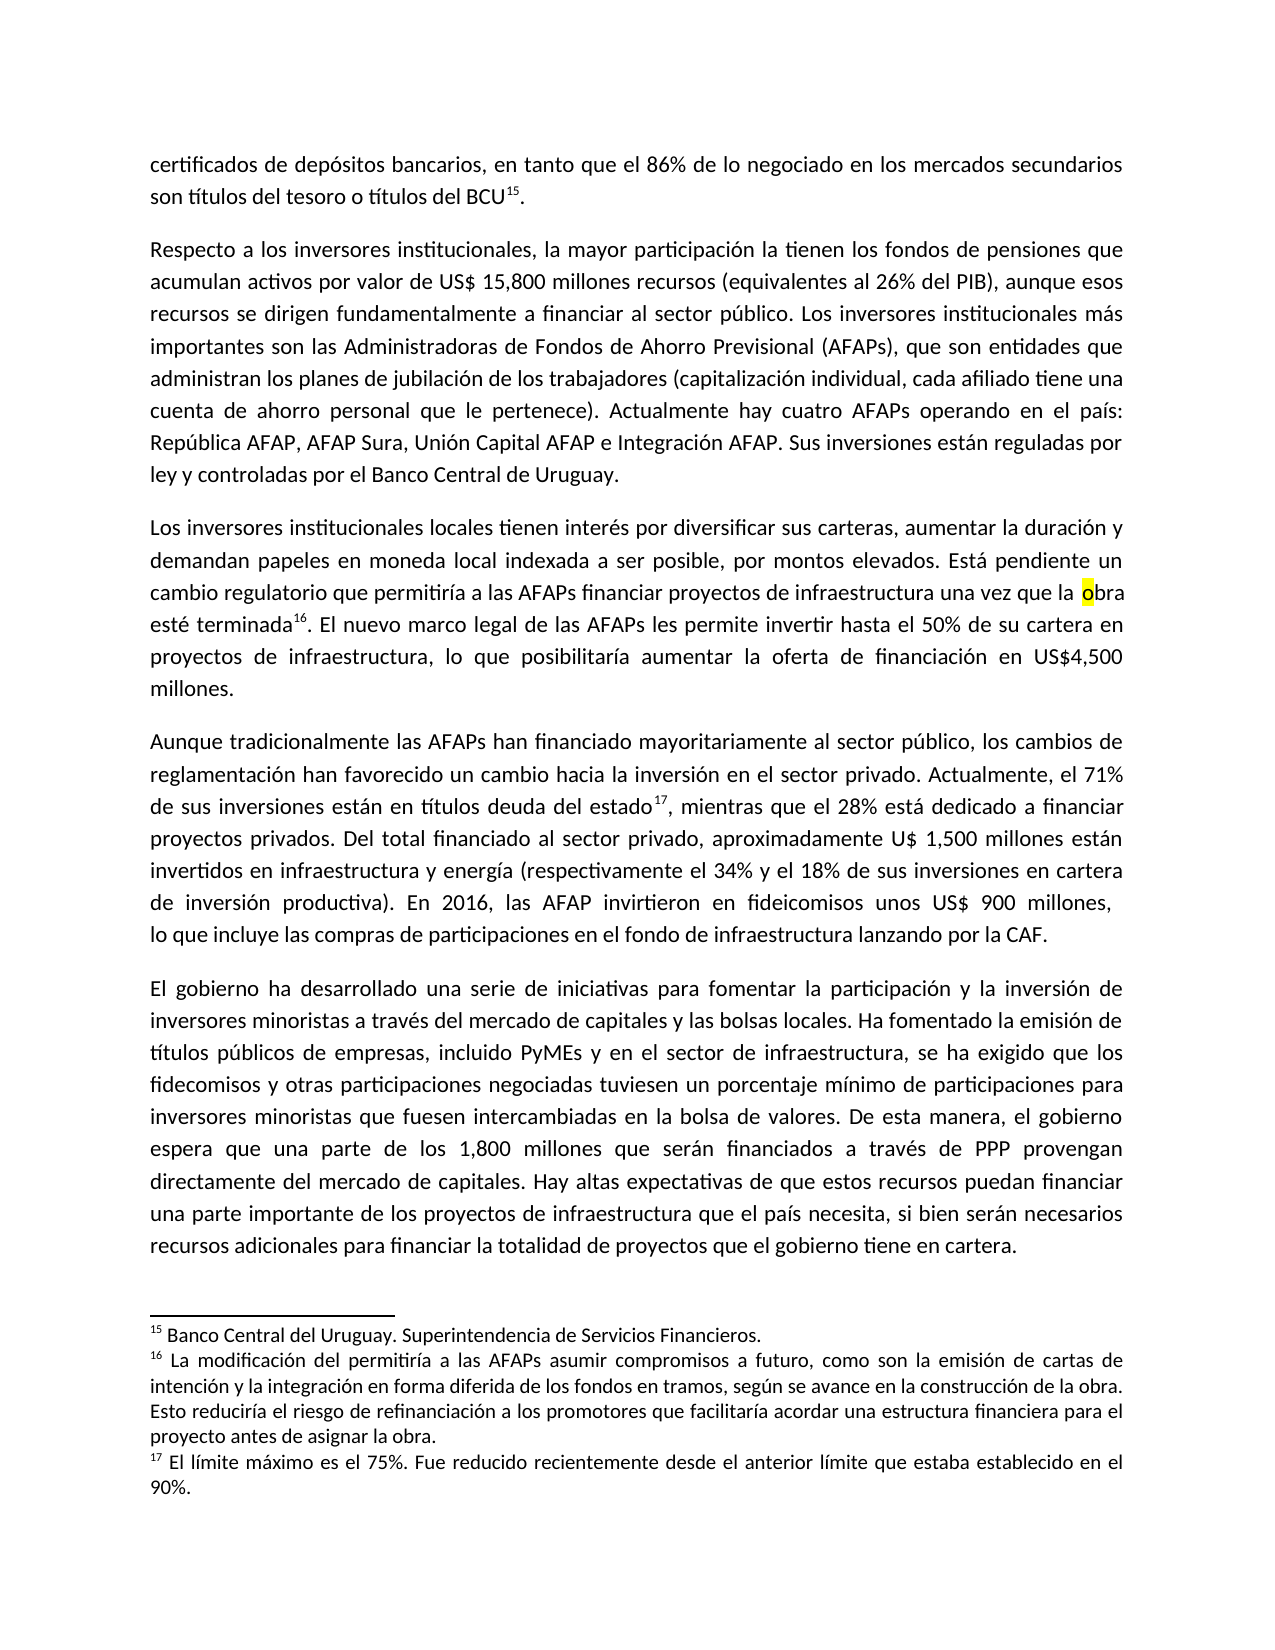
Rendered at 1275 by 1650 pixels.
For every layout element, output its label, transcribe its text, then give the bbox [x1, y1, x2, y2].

text Los inversores institucionales locales tienen interés por diversificar sus carteras, aumentar la duración y demandan papeles en moneda local indexada a ser posible, por montos elevados. Está pendiente un cambio regulatorio que permitiría a las AFAPs financiar proyectos de infraestructura una vez que la obra esté terminada. El nuevo marco legal de las AFAPs les permite invertir hasta el 50% de su cartera en proyectos de infraestructura, lo que posibilitaría aumentar la oferta de financiación en US$4,500 millones. [150, 513, 1125, 702]
text El gobierno ha desarrollado una serie de iniciativas para fomentar la participación y la inversión de inversores minoristas a través del mercado de capitales y las bolsas locales. Ha fomentado la emisión de títulos públicos de empresas, incluido PyMEs y en el sector de infraestructura, se ha exigido que los fidecomisos y otras participaciones negociadas tuviesen un porcentaje mínimo de participaciones para inversores minoristas que fuesen intercambiadas en la bolsa de valores. De esta manera, el gobierno espera que una parte de los 1,800 millones que serán financiados a través de PPP provengan directamente del mercado de capitales. Hay altas expectativas de que estos recursos puedan financiar una parte importante de los proyectos de infraestructura que el país necesita, si bien serán necesarios recursos adicionales para financiar la totalidad de proyectos que el gobierno tiene en cartera. [150, 974, 1125, 1259]
text Respecto a los inversores institucionales, la mayor participación la tienen los fondos de pensiones que acumulan activos por valor de US$ 15,800 millones recursos (equivalentes al 26% del PIB), aunque esos recursos se dirigen fundamentalmente a financiar al sector público. Los inversores institucionales más importantes son las Administradoras de Fondos de Ahorro Previsional (AFAPs), que son entidades que administran los planes de jubilación de los trabajadores (capitalización individual, cada afiliado tiene una cuenta de ahorro personal que le pertenece). Actualmente hay cuatro AFAPs operando en el país: República AFAP, AFAP Sura, Unión Capital AFAP e Integración AFAP. Sus inversiones están reguladas por ley y controladas por el Banco Central de Uruguay. [150, 235, 1125, 488]
text Aunque tradicionalmente las AFAPs han financiado mayoritariamente al sector público, los cambios de reglamentación han favorecido un cambio hacia la inversión en el sector privado. Actualmente, el 71% de sus inversiones están en títulos deuda del estado, mientras que el 28% está dedicado a financiar proyectos privados. Del total financiado al sector privado, aproximadamente U$ 1,500 millones están invertidos en infraestructura y energía (respectivamente el 34% y el 18% de sus inversiones en cartera de inversión productiva). En 2016, las AFAP invirtieron en fideicomisos unos US$ 900 millones, lo que incluye las compras de participaciones en el fondo de infraestructura lanzando por la CAF. [150, 727, 1125, 949]
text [150, 150, 1125, 210]
